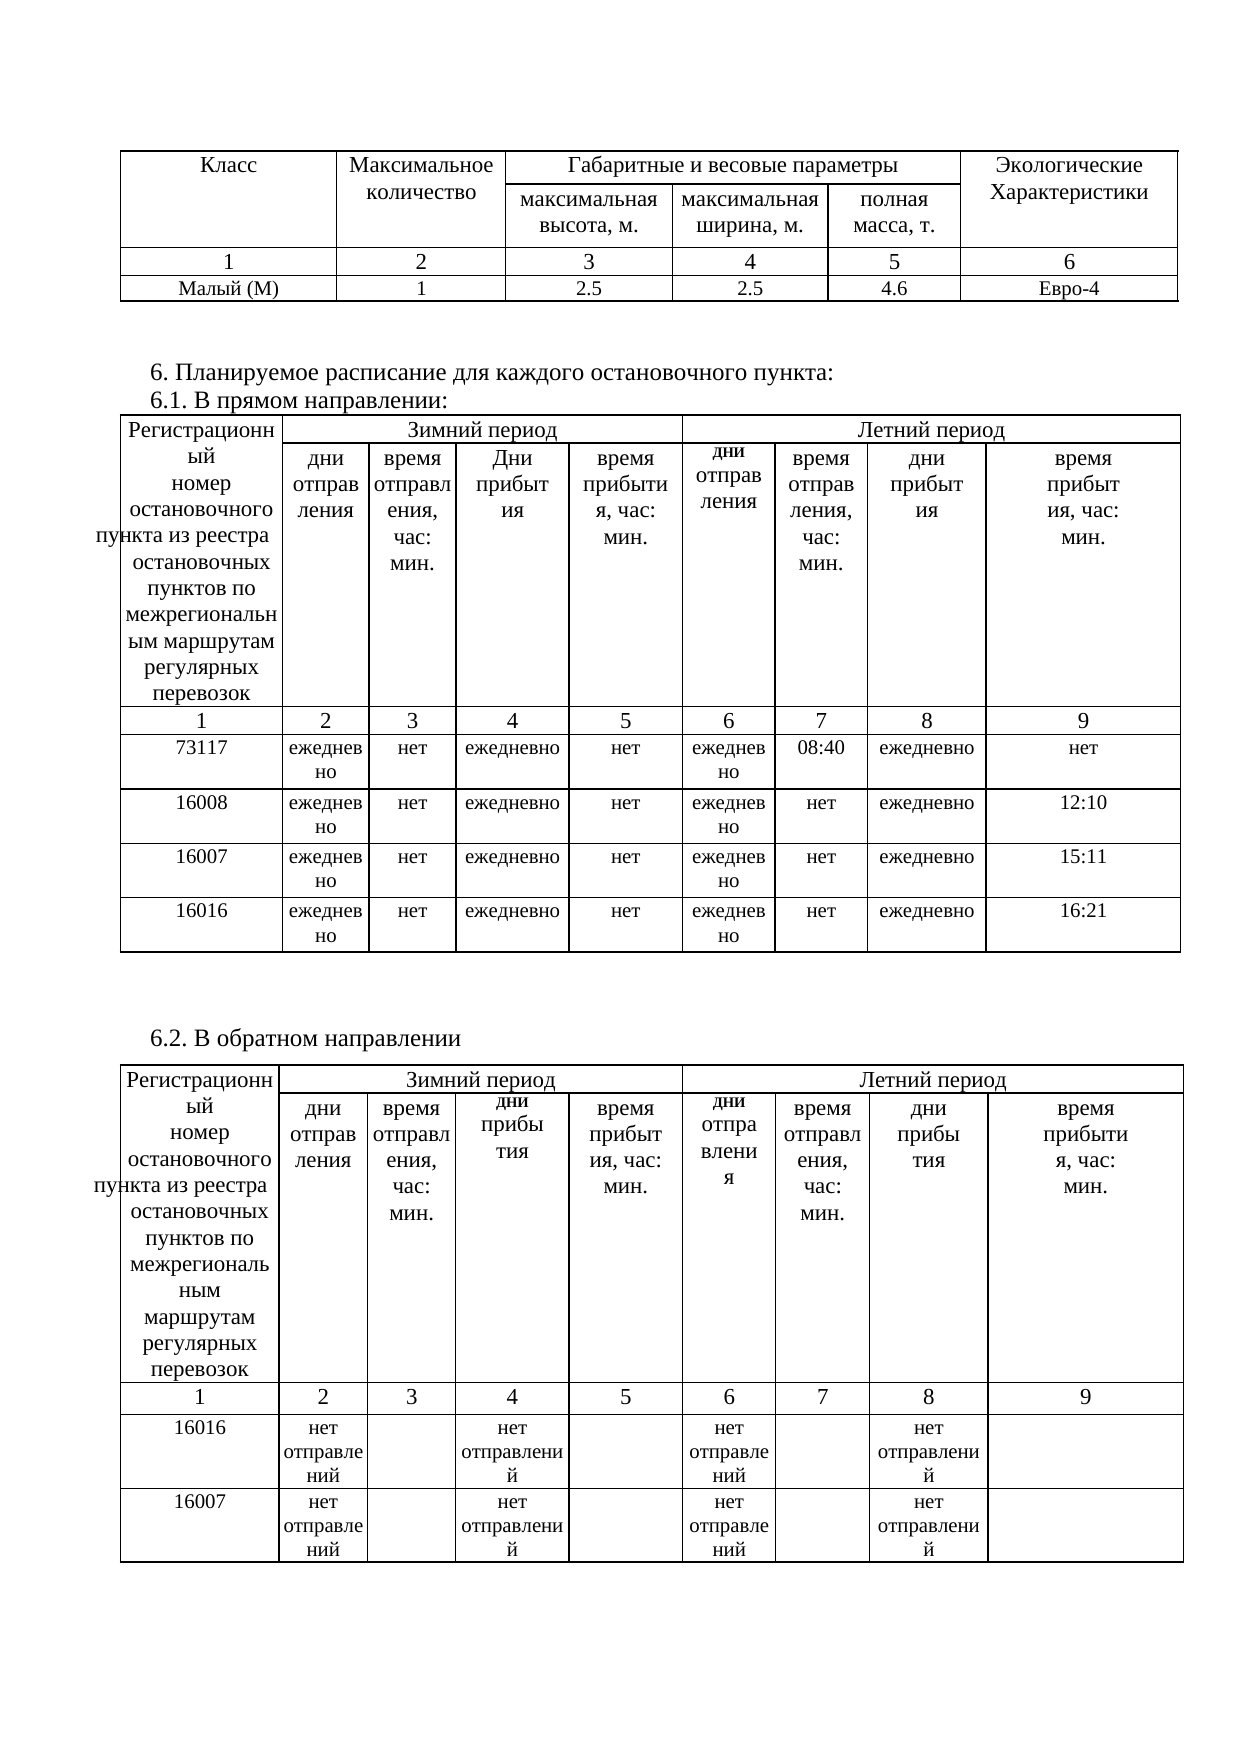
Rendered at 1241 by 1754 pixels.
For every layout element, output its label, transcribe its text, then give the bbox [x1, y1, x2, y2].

table_cell нет [370, 898, 455, 951]
table_cell 3 [368, 1383, 455, 1414]
table_cell 9 [987, 707, 1180, 734]
table_cell 2.5 [673, 276, 827, 300]
text 6.2. В обратном направлении [150, 1023, 1090, 1052]
table_cell 4 [673, 248, 827, 274]
table_cell нет [370, 735, 455, 788]
table_cell нет отправлений [683, 1415, 775, 1487]
table_cell дни прибы тия [870, 1094, 987, 1382]
table_cell 6 [961, 248, 1177, 274]
table_cell время отправл ения, час: мин. [370, 444, 455, 706]
table_cell ДНИ отправ ления [683, 444, 774, 706]
table_cell 08:40 [776, 735, 867, 788]
table_cell ежедневно [283, 790, 368, 842]
table_cell максимальная ширина, м. [673, 185, 827, 247]
table_header Зимний период [283, 416, 682, 442]
table_cell 4 [456, 1383, 568, 1414]
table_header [121, 1066, 278, 1382]
table_cell Евро-4 [961, 276, 1177, 300]
table_cell 1 [121, 1383, 278, 1414]
table_cell 16016 [121, 1415, 278, 1487]
table_cell 1 [121, 248, 336, 274]
table_header Летний период [683, 416, 1180, 442]
table_cell дни отправ ления [283, 444, 368, 706]
table_cell нет [776, 790, 867, 842]
table_cell 3 [506, 248, 672, 274]
table_cell 9 [989, 1383, 1183, 1414]
table_cell ежедневно [683, 735, 774, 788]
table_cell дни прибыт ия [868, 444, 985, 706]
table_cell 3 [370, 707, 455, 734]
table_cell ежедневно [457, 735, 568, 788]
table_cell 6 [683, 1383, 775, 1414]
table_cell ежедневно [868, 898, 985, 951]
table_cell нет отправлений [870, 1489, 987, 1561]
table_cell время прибыти я, час: мин. [570, 444, 682, 706]
table_cell время прибыт ия, час: мин. [987, 444, 1180, 706]
table_cell 8 [870, 1383, 987, 1414]
table_cell нет отправлений [870, 1415, 987, 1487]
table_cell дни отправ ления [280, 1094, 367, 1382]
table_cell [368, 1489, 455, 1561]
table_header Летний период [683, 1066, 1183, 1092]
table_cell 16016 [121, 898, 282, 951]
table_cell ежедневно [868, 844, 985, 897]
table_cell ежедневно [283, 898, 368, 951]
table_cell нет [570, 844, 682, 897]
table_header Габаритные и весовые параметры [506, 152, 960, 183]
table_cell время прибыт ия, час: мин. [570, 1094, 682, 1382]
table_cell 16:21 [987, 898, 1180, 951]
table_cell нет [776, 898, 867, 951]
table_cell 1 [121, 707, 282, 734]
table_cell 1 [337, 276, 505, 300]
table_cell [776, 1489, 869, 1561]
table_cell 12:10 [987, 790, 1180, 842]
text 6. Планируемое расписание для каждого остановочного пункта: [150, 357, 1090, 386]
table_header Зимний период [280, 1066, 682, 1092]
table_cell Дни прибыт ия [457, 444, 568, 706]
table_cell нет [570, 790, 682, 842]
table_cell ДНИ прибы тия [456, 1094, 568, 1382]
table_cell 16007 [121, 844, 282, 897]
table_cell ежедневно [868, 790, 985, 842]
table_cell время отправл ения, час: мин. [776, 1094, 869, 1382]
table_cell нет отправлений [456, 1415, 568, 1487]
table_cell нет отправлений [280, 1415, 367, 1487]
table_cell [570, 1489, 682, 1561]
table_cell время прибыти я, час: мин. [989, 1094, 1183, 1382]
table_cell 8 [868, 707, 985, 734]
table_cell 15:11 [987, 844, 1180, 897]
table_cell максимальная высота, м. [506, 185, 672, 247]
table_header Класс [121, 152, 336, 247]
table_cell 7 [776, 1383, 869, 1414]
table_cell 4 [457, 707, 568, 734]
table_cell 2 [283, 707, 368, 734]
table_cell нет [987, 735, 1180, 788]
table_cell ежедневно [683, 790, 774, 842]
table_cell время отправл ения, час: мин. [368, 1094, 455, 1382]
table_cell 5 [570, 707, 682, 734]
text 6.1. В прямом направлении: [150, 386, 1090, 414]
table_cell ежедневно [457, 898, 568, 951]
table_cell [989, 1415, 1183, 1487]
table_cell ДНИ отпра влени я [683, 1094, 775, 1382]
table_cell нет отправлений [456, 1489, 568, 1561]
table_cell 73117 [121, 735, 282, 788]
table_cell 7 [776, 707, 867, 734]
table_cell Малый (М) [121, 276, 336, 300]
table_cell ежедневно [283, 844, 368, 897]
table_cell [989, 1489, 1183, 1561]
table_cell 5 [829, 248, 960, 274]
table_header Регистрационный номер остановочного пункта из реестра остановочных пунктов по межрегиональным маршрутам регулярных перевозок [121, 416, 282, 706]
table_cell нет отправлений [683, 1489, 775, 1561]
table_cell ежедневно [283, 735, 368, 788]
table_cell нет [370, 790, 455, 842]
table_cell [570, 1415, 682, 1487]
table_cell 16007 [121, 1489, 278, 1561]
table_cell ежедневно [457, 790, 568, 842]
table_cell ежедневно [683, 844, 774, 897]
table_cell время отправ ления, час: мин. [776, 444, 867, 706]
table_cell нет [570, 735, 682, 788]
table_header Максимальное количество [337, 152, 505, 247]
table_cell 6 [683, 707, 774, 734]
table_cell полная масса, т. [829, 185, 960, 247]
table_cell нет отправлений [280, 1489, 367, 1561]
table_cell нет [370, 844, 455, 897]
table_cell 5 [570, 1383, 682, 1414]
table_cell 2 [280, 1383, 367, 1414]
table_cell 2.5 [506, 276, 672, 300]
table_cell 16008 [121, 790, 282, 842]
table_cell нет [776, 844, 867, 897]
table_header Экологические Характеристики [961, 152, 1177, 247]
table_cell ежедневно [683, 898, 774, 951]
table_cell нет [570, 898, 682, 951]
table_cell [776, 1415, 869, 1487]
table_cell [368, 1415, 455, 1487]
table_cell ежедневно [868, 735, 985, 788]
table_cell 4.6 [829, 276, 960, 300]
table_cell 2 [337, 248, 505, 274]
table_cell ежедневно [457, 844, 568, 897]
